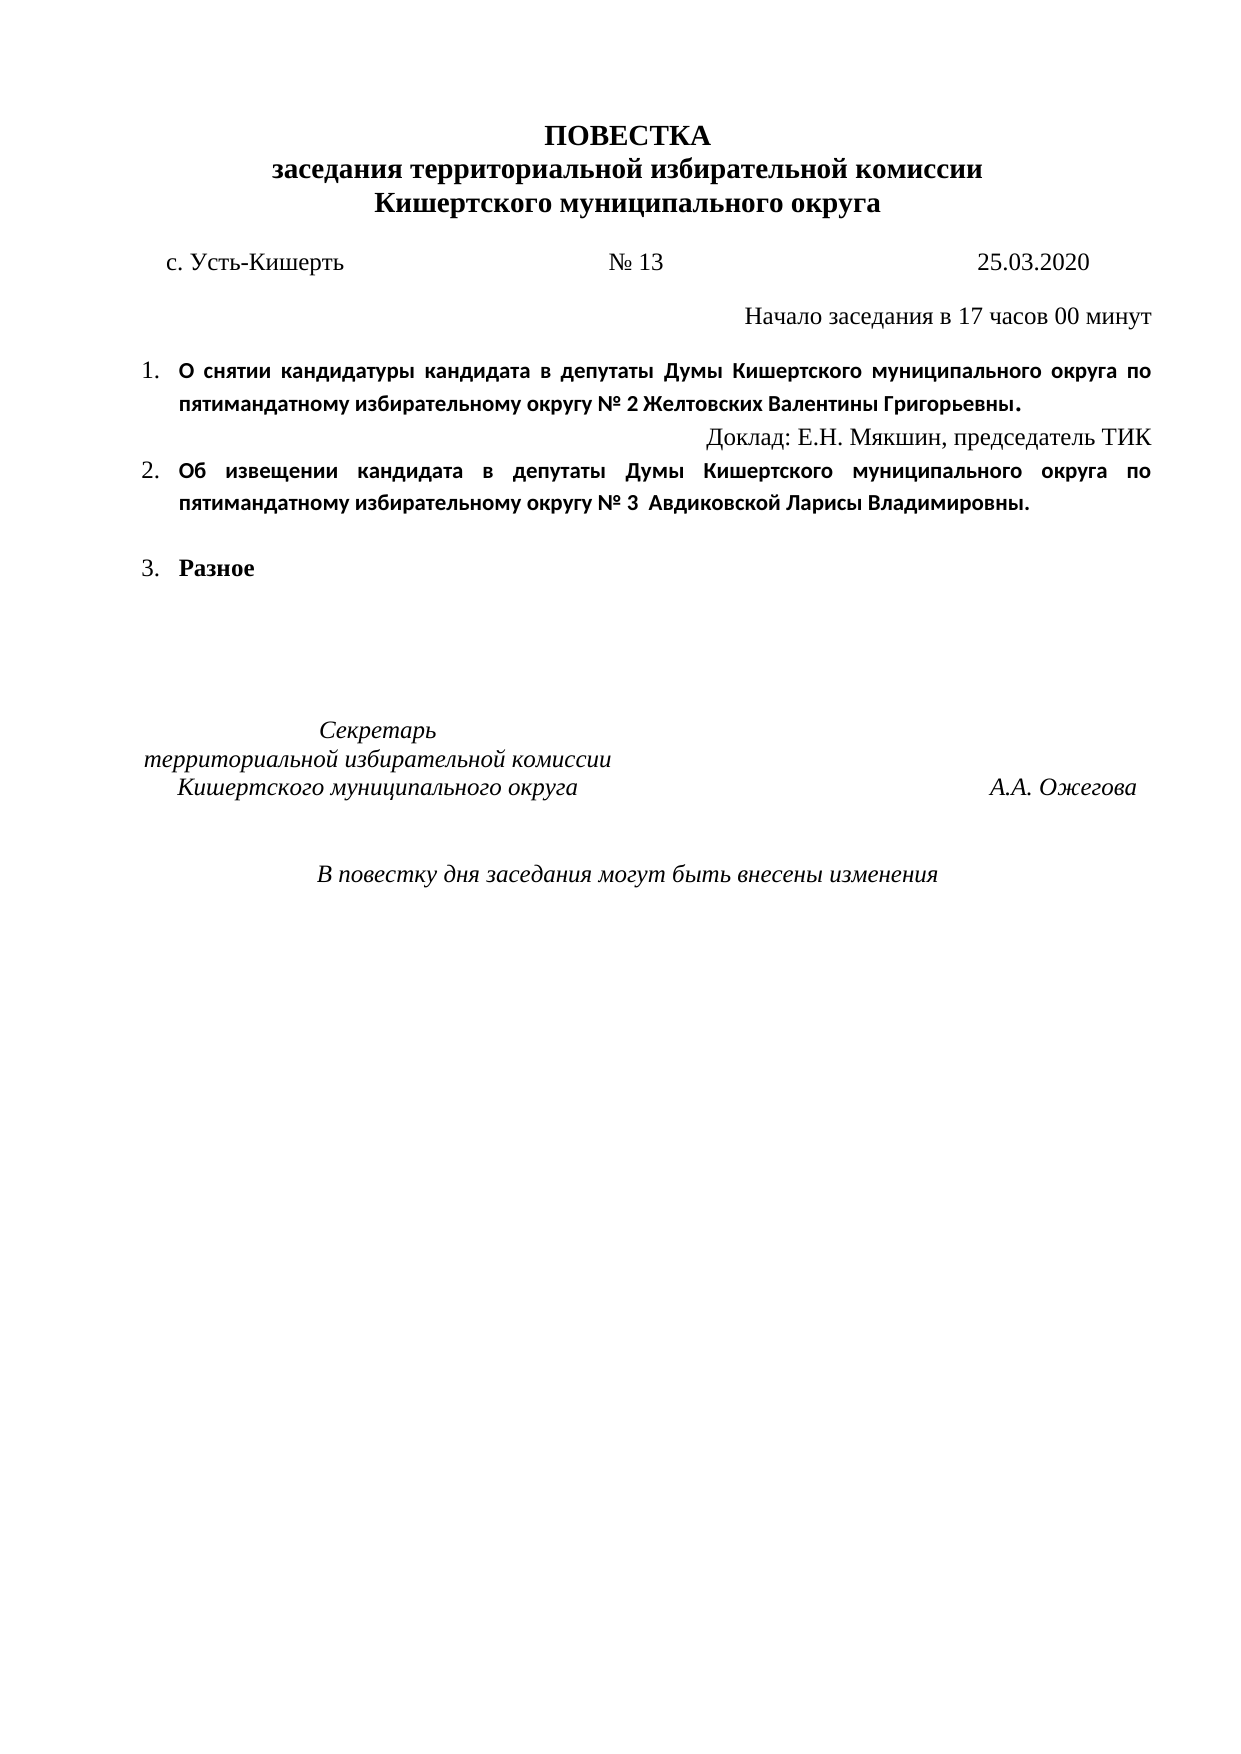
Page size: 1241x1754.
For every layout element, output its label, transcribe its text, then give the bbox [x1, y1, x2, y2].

text с. Усть-Кишерть № 13 25.03.2020 [103, 247, 1152, 276]
table_header Секретарь территориальной избирательной комиссии Кишертского муниципального округа [104, 715, 652, 801]
table_header А.А. Ожегова [652, 715, 1152, 801]
list Доклад: Е.Н. Мякшин, председатель ТИК [178, 422, 1152, 451]
list В повестку дня заседания могут быть внесены изменения [103, 859, 1152, 887]
text Кишертского муниципального округа [103, 185, 1152, 219]
list О снятии кандидатуры кандидата в депутаты Думы Кишертского муниципального округа по пятимандатному избирательному округу № 2 Желтовских Валентины Григорьевны. [141, 355, 1152, 418]
text Начало заседания в 17 часов 00 минут [103, 301, 1152, 330]
list Разное [141, 553, 1152, 582]
text ПОВЕСТКА [103, 118, 1152, 152]
text заседания территориальной избирательной комиссии [103, 152, 1152, 185]
list Об извещении кандидата в депутаты Думы Кишертского муниципального округа по пятимандатному избирательному округу № 3 Авдиковской Ларисы Владимировны. [141, 455, 1152, 516]
